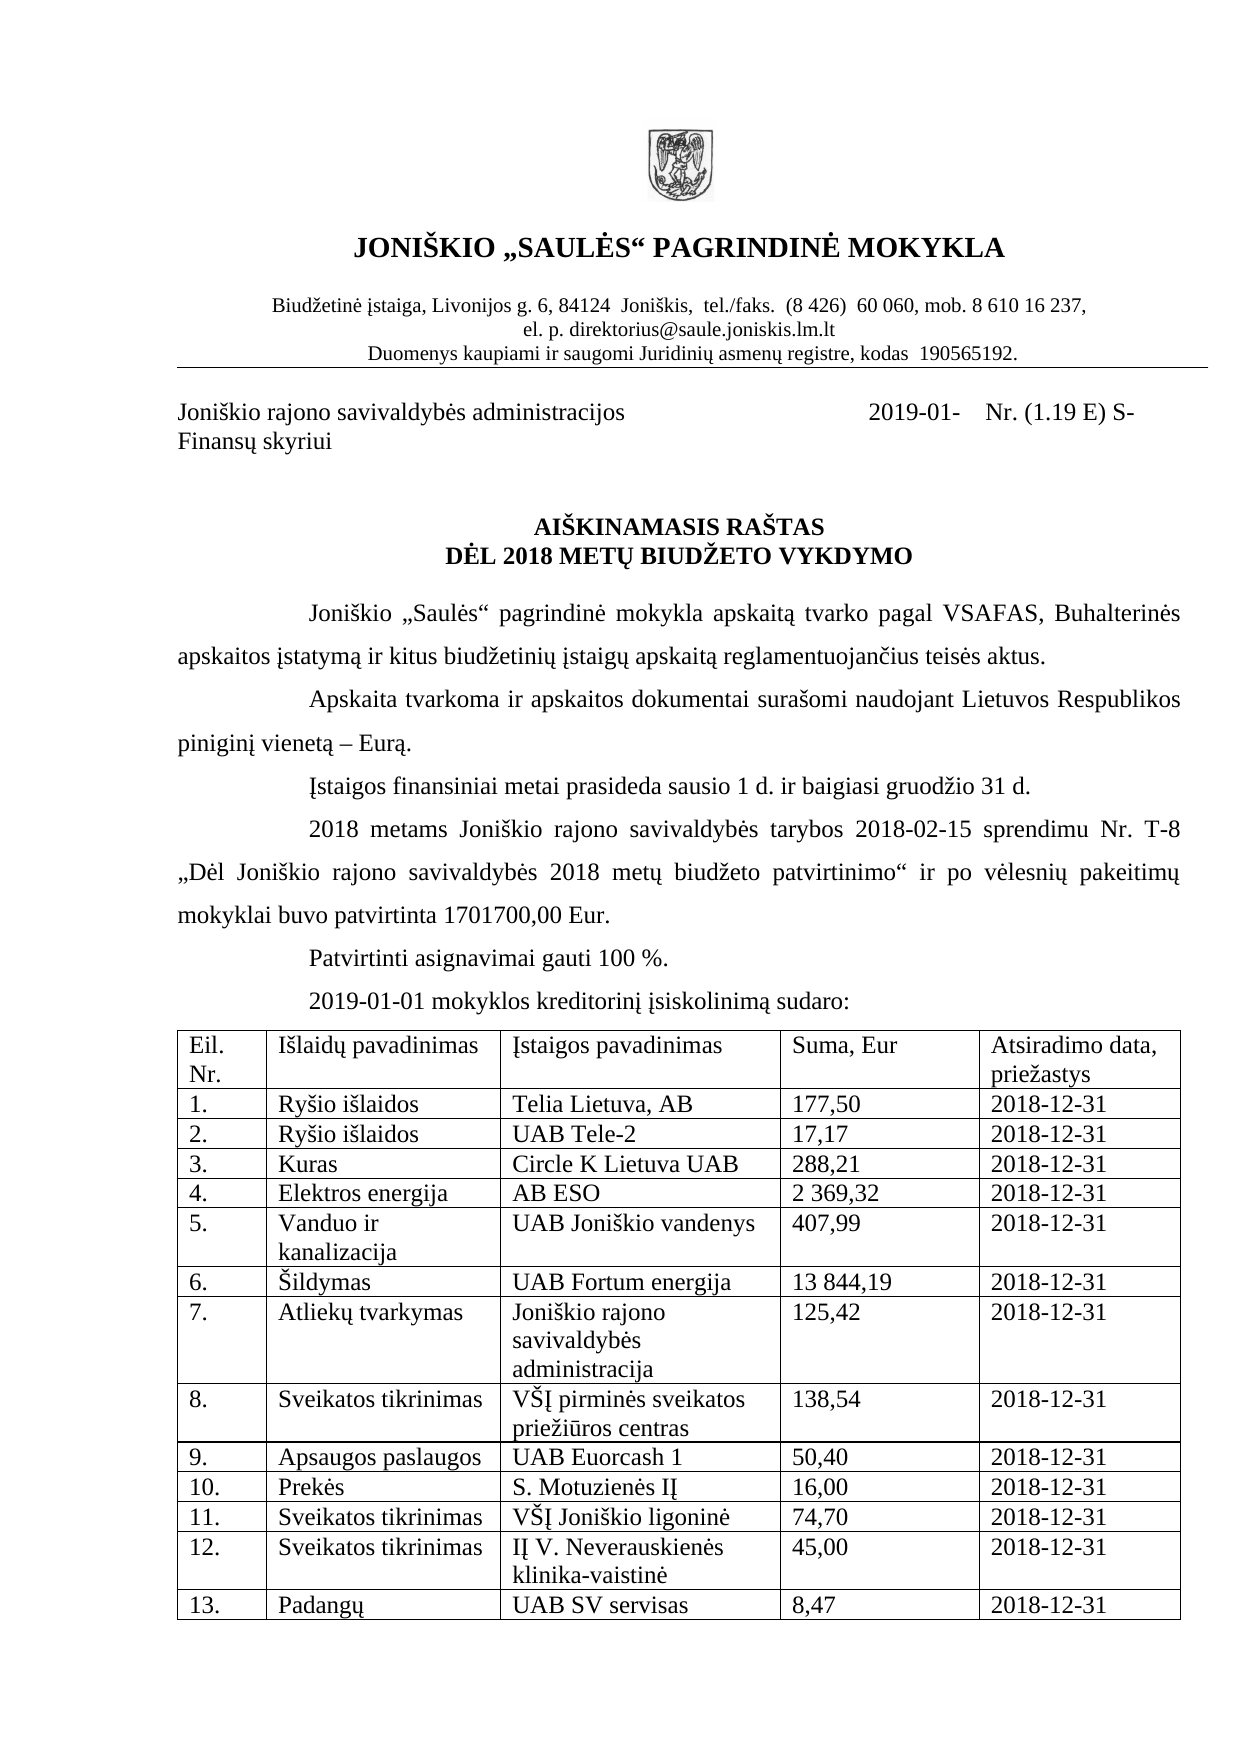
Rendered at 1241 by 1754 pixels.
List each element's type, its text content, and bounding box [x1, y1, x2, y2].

text Apskaita tvarkoma ir apskaitos dokumentai surašomi naudojant Lietuvos Respublikos piniginį vienetą – Eurą. [177, 684, 1181, 756]
text Joniškio rajono savivaldybės administracijos 2019-01- Nr. (1.19 E) S- Finansų skyriui [177, 397, 1181, 454]
table_cell 125,42 [781, 1297, 979, 1383]
table_cell UAB SV servisas [501, 1590, 780, 1619]
table_cell Ryšio išlaidos [267, 1119, 500, 1148]
table_cell 177,50 [781, 1089, 979, 1118]
table_cell 2018-12-31 [980, 1384, 1180, 1441]
table_cell UAB Tele-2 [501, 1119, 780, 1148]
table_cell VŠĮ Joniškio ligoninė [501, 1502, 780, 1531]
table_cell Sveikatos tikrinimas [267, 1502, 500, 1531]
table_cell 16,00 [781, 1472, 979, 1501]
table_cell 2018-12-31 [980, 1208, 1180, 1266]
table_cell 50,40 [781, 1443, 979, 1471]
table_cell 138,54 [781, 1384, 979, 1441]
text 2018 metams Joniškio rajono savivaldybės tarybos 2018-02-15 sprendimu Nr. T-8 „Dėl Joniškio rajono savivaldybės 2018 metų biudžeto patvirtinimo“ ir po vėlesnių pakeitimų mokyklai buvo patvirtinta 1701700,00 Eur. [177, 814, 1181, 929]
table_cell 288,21 [781, 1149, 979, 1177]
table_cell S. Motuzienės IĮ [501, 1472, 780, 1501]
table_cell 2018-12-31 [980, 1502, 1180, 1531]
table_cell UAB Joniškio vandenys [501, 1208, 780, 1266]
table_cell 2018-12-31 [980, 1119, 1180, 1148]
table_cell 2018-12-31 [980, 1267, 1180, 1296]
table_cell 1. [178, 1089, 266, 1118]
table_cell 12. [178, 1532, 266, 1589]
table_cell 8. [178, 1384, 266, 1441]
table_cell 2018-12-31 [980, 1532, 1180, 1589]
table_cell Šildymas [267, 1267, 500, 1296]
table_cell 8,47 [781, 1590, 979, 1619]
table_cell 10. [178, 1472, 266, 1501]
table_cell 2. [178, 1119, 266, 1148]
table_cell Vanduo ir kanalizacija [267, 1208, 500, 1266]
table_cell Joniškio rajono savivaldybės administracija [501, 1297, 780, 1383]
picture [641, 118, 717, 202]
text Joniškio „Saulės“ pagrindinė mokykla apskaitą tvarko pagal VSAFAS, Buhalterinės apskaitos įstatymą ir kitus biudžetinių įstaigų apskaitą reglamentuojančius teisės aktus. [177, 598, 1181, 670]
table_cell Sveikatos tikrinimas [267, 1384, 500, 1441]
table_cell IĮ V. Neverauskienės klinika-vaistinė [501, 1532, 780, 1589]
table_cell UAB Fortum energija [501, 1267, 780, 1296]
table_header Išlaidų pavadinimas [267, 1031, 500, 1088]
table_header Suma, Eur [781, 1031, 979, 1088]
table_header Įstaigos pavadinimas [501, 1031, 780, 1088]
table_cell 4. [178, 1179, 266, 1207]
table_cell Ryšio išlaidos [267, 1089, 500, 1118]
table_cell 13 844,19 [781, 1267, 979, 1296]
text Įstaigos finansiniai metai prasideda sausio 1 d. ir baigiasi gruodžio 31 d. [177, 771, 1181, 799]
text Biudžetinė įstaiga, Livonijos g. 6, 84124 Joniškis, tel./faks. (8 426) 60 060, mob. 8 610 16 237, el. p. direktorius@saule.joniskis.lm.lt [177, 293, 1181, 341]
table_cell 2018-12-31 [980, 1472, 1180, 1501]
table_cell Sveikatos tikrinimas [267, 1532, 500, 1589]
table_cell Padangų montavimas [267, 1590, 500, 1619]
table_cell Atliekų tvarkymas [267, 1297, 500, 1383]
table_cell 6. [178, 1267, 266, 1296]
table_cell Kuras [267, 1149, 500, 1177]
subtitle JONIŠKIO „SAULĖS“ PAGRINDINĖ MOKYKLA [177, 231, 1181, 264]
table_cell 74,70 [781, 1502, 979, 1531]
table_cell 3. [178, 1149, 266, 1177]
text Patvirtinti asignavimai gauti 100 %. [177, 943, 1181, 972]
table_cell 7. [178, 1297, 266, 1383]
table_cell UAB Euorcash 1 [501, 1443, 780, 1471]
table_cell Elektros energija [267, 1179, 500, 1207]
table_cell Circle K Lietuva UAB [501, 1149, 780, 1177]
table_cell 2018-12-31 [980, 1179, 1180, 1207]
table_cell 45,00 [781, 1532, 979, 1589]
table_cell Apsaugos paslaugos [267, 1443, 500, 1471]
table_cell VŠĮ pirminės sveikatos priežiūros centras [501, 1384, 780, 1441]
table_cell 2018-12-31 [980, 1297, 1180, 1383]
table_header Eil. Nr. [178, 1031, 266, 1088]
table_cell Telia Lietuva, AB [501, 1089, 780, 1118]
table_cell 2018-12-31 [980, 1590, 1180, 1619]
table_cell Prekės [267, 1472, 500, 1501]
text Duomenys kaupiami ir saugomi Juridinių asmenų registre, kodas 190565192. [177, 341, 1208, 367]
table_cell AB ESO [501, 1179, 780, 1207]
text AIŠKINAMASIS RAŠTAS DĖL 2018 METŲ BIUDŽETO VYKDYMO [177, 512, 1181, 569]
table_cell 9. [178, 1443, 266, 1471]
table_cell 13. [178, 1590, 266, 1619]
table_cell 407,99 [781, 1208, 979, 1266]
table_cell 2018-12-31 [980, 1089, 1180, 1118]
text 2019-01-01 mokyklos kreditorinį įsiskolinimą sudaro: [177, 986, 1181, 1015]
table_cell 2 369,32 [781, 1179, 979, 1207]
table_cell 17,17 [781, 1119, 979, 1148]
table_cell 2018-12-31 [980, 1443, 1180, 1471]
table_cell 5. [178, 1208, 266, 1266]
table_header Atsiradimo data, priežastys [980, 1031, 1180, 1088]
table_cell 2018-12-31 [980, 1149, 1180, 1177]
table_cell 11. [178, 1502, 266, 1531]
